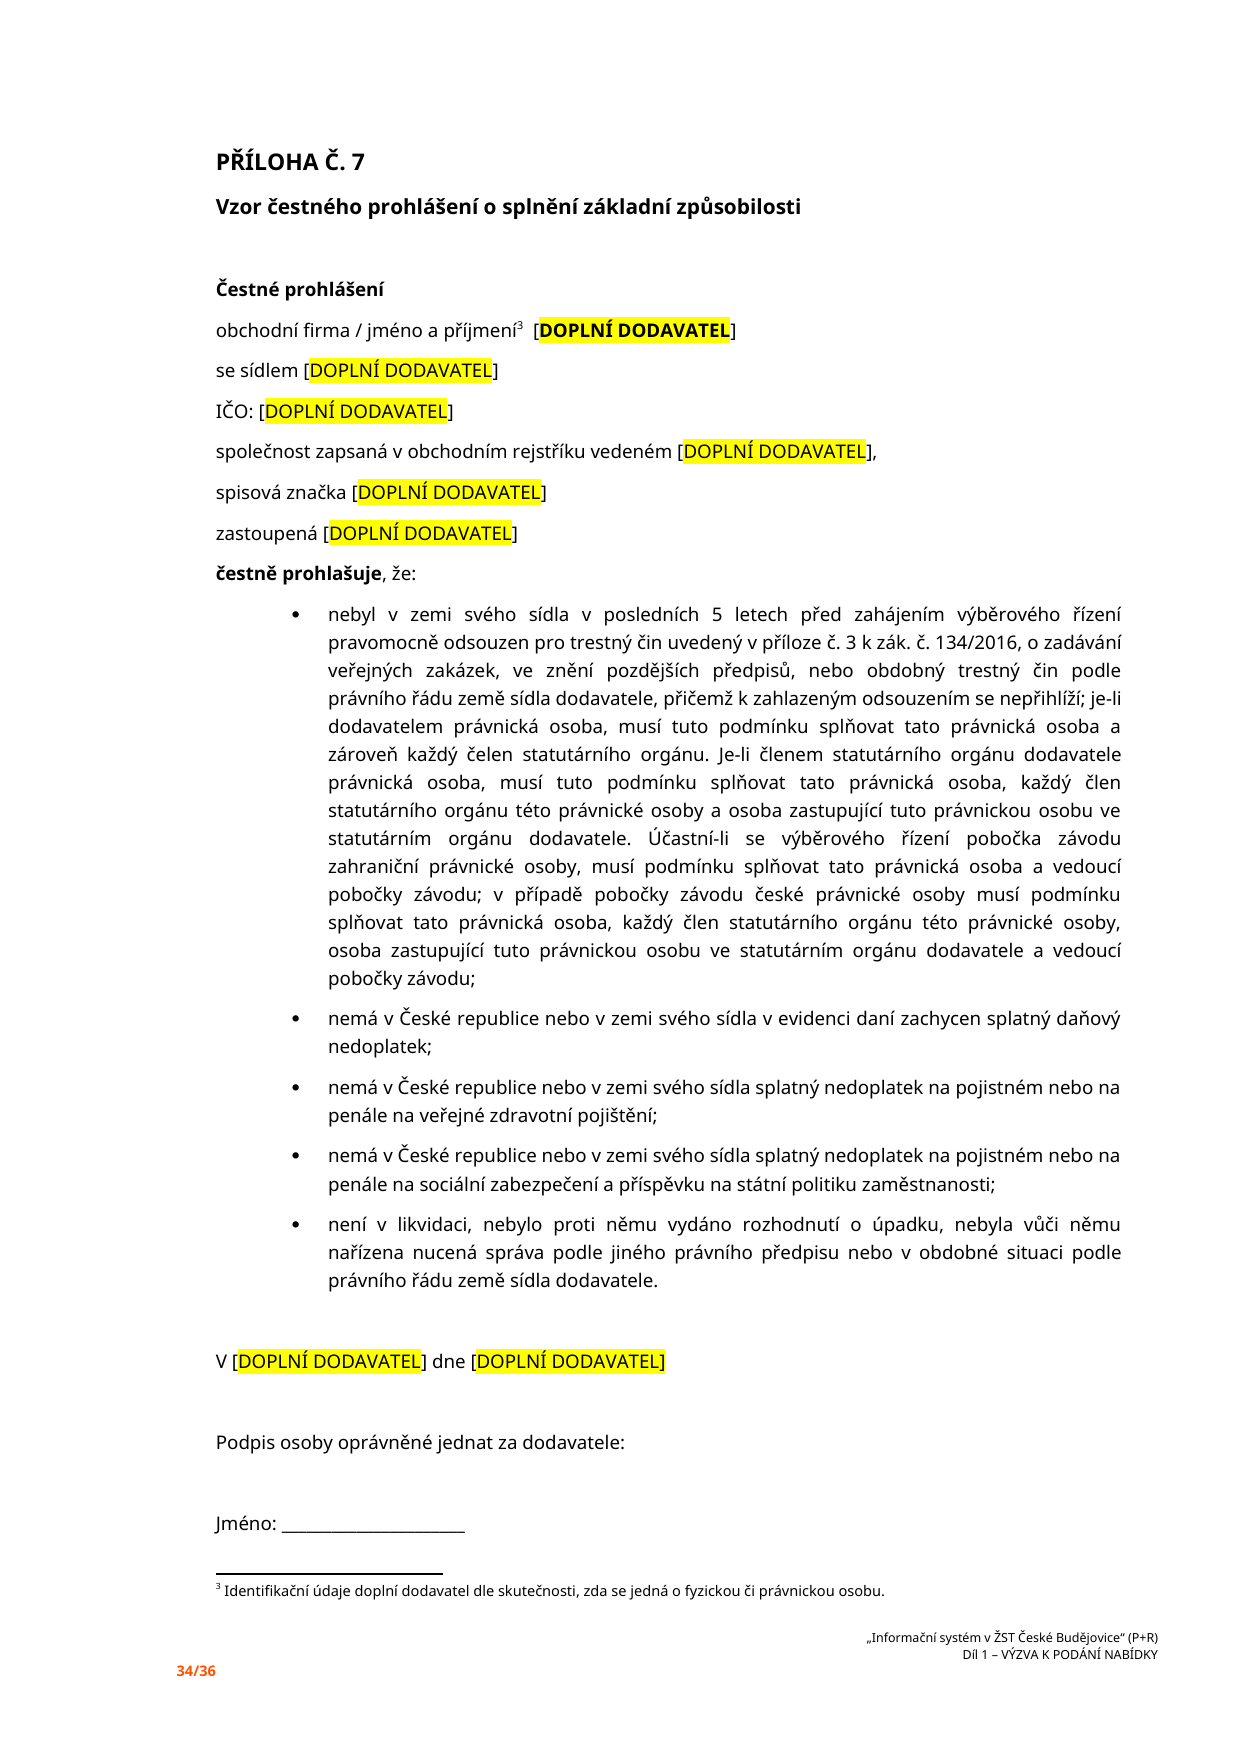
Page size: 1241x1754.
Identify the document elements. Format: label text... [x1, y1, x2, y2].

text čestně prohlašuje, že: [216, 560, 1122, 586]
text spisová značka [DOPLNÍ DODAVATEL] [541, 479, 1122, 505]
text společnost zapsaná v obchodním rejstříku vedeném [DOPLNÍ DODAVATEL], [216, 439, 683, 464]
text není v likvidaci, nebylo proti němu vydáno rozhodnutí o úpadku, nebyla vůči němu nařízena nucená správa podle jiného právního předpisu nebo v obdobné situaci podle právního řádu země sídla dodavatele. [292, 1211, 1122, 1293]
text Příloha č. 7 [216, 146, 1122, 177]
text Jméno: ______________________ [216, 1511, 1122, 1536]
text obchodní firma / jméno a příjmení [DOPLNÍ DODAVATEL] [730, 317, 1122, 343]
text zastoupená [DOPLNÍ DODAVATEL] [216, 520, 329, 545]
text IČO: [DOPLNÍ DODAVATEL] [447, 398, 1122, 424]
text nebyl v zemi svého sídla v posledních 5 letech před zahájením výběrového řízení pravomocně odsouzen pro trestný čin uvedený v příloze č. 3 k zák. č. 134/2016, o zadávání veřejných zakázek, ve znění pozdějších předpisů, nebo obdobný trestný čin podle právního řádu země sídla dodavatele, přičemž k zahlazeným odsouzením se nepřihlíží; je-li dodavatelem právnická osoba, musí tuto podmínku splňovat tato právnická osoba a zároveň každý čelen statutárního orgánu. Je-li členem statutárního orgánu dodavatele právnická osoba, musí tuto podmínku splňovat tato právnická osoba, každý člen statutárního orgánu této právnické osoby a osoba zastupující tuto právnickou osobu ve statutárním orgánu dodavatele. Účastní-li se výběrového řízení pobočka závodu zahraniční právnické osoby, musí podmínku splňovat tato právnická osoba a vedoucí pobočky závodu; v případě pobočky závodu české právnické osoby musí podmínku splňovat tato právnická osoba, každý člen statutárního orgánu této právnické osoby, osoba zastupující tuto právnickou osobu ve statutárním orgánu dodavatele a vedoucí pobočky závodu; [292, 601, 1122, 991]
text spisová značka [DOPLNÍ DODAVATEL] [216, 479, 358, 505]
text společnost zapsaná v obchodním rejstříku vedeném [DOPLNÍ DODAVATEL], [866, 439, 1122, 464]
text Vzor čestného prohlášení o splnění základní způsobilosti [216, 192, 1122, 221]
text zastoupená [DOPLNÍ DODAVATEL] [512, 520, 1122, 545]
text V [DOPLNÍ DODAVATEL] dne [DOPLNÍ DODAVATEL] [216, 1348, 1122, 1374]
text Čestné prohlášení [216, 277, 1122, 302]
text se sídlem [DOPLNÍ DODAVATEL] [492, 358, 1122, 383]
text nemá v České republice nebo v zemi svého sídla splatný nedoplatek na pojistném nebo na penále na sociální zabezpečení a příspěvku na státní politiku zaměstnanosti; [292, 1143, 1122, 1196]
text Podpis osoby oprávněné jednat za dodavatele: [216, 1429, 1122, 1455]
text obchodní firma / jméno a příjmení [DOPLNÍ DODAVATEL] [216, 317, 539, 343]
text nemá v České republice nebo v zemi svého sídla splatný nedoplatek na pojistném nebo na penále na veřejné zdravotní pojištění; [292, 1074, 1122, 1128]
text nemá v České republice nebo v zemi svého sídla v evidenci daní zachycen splatný daňový nedoplatek; [292, 1006, 1122, 1059]
text se sídlem [DOPLNÍ DODAVATEL] [216, 358, 309, 383]
